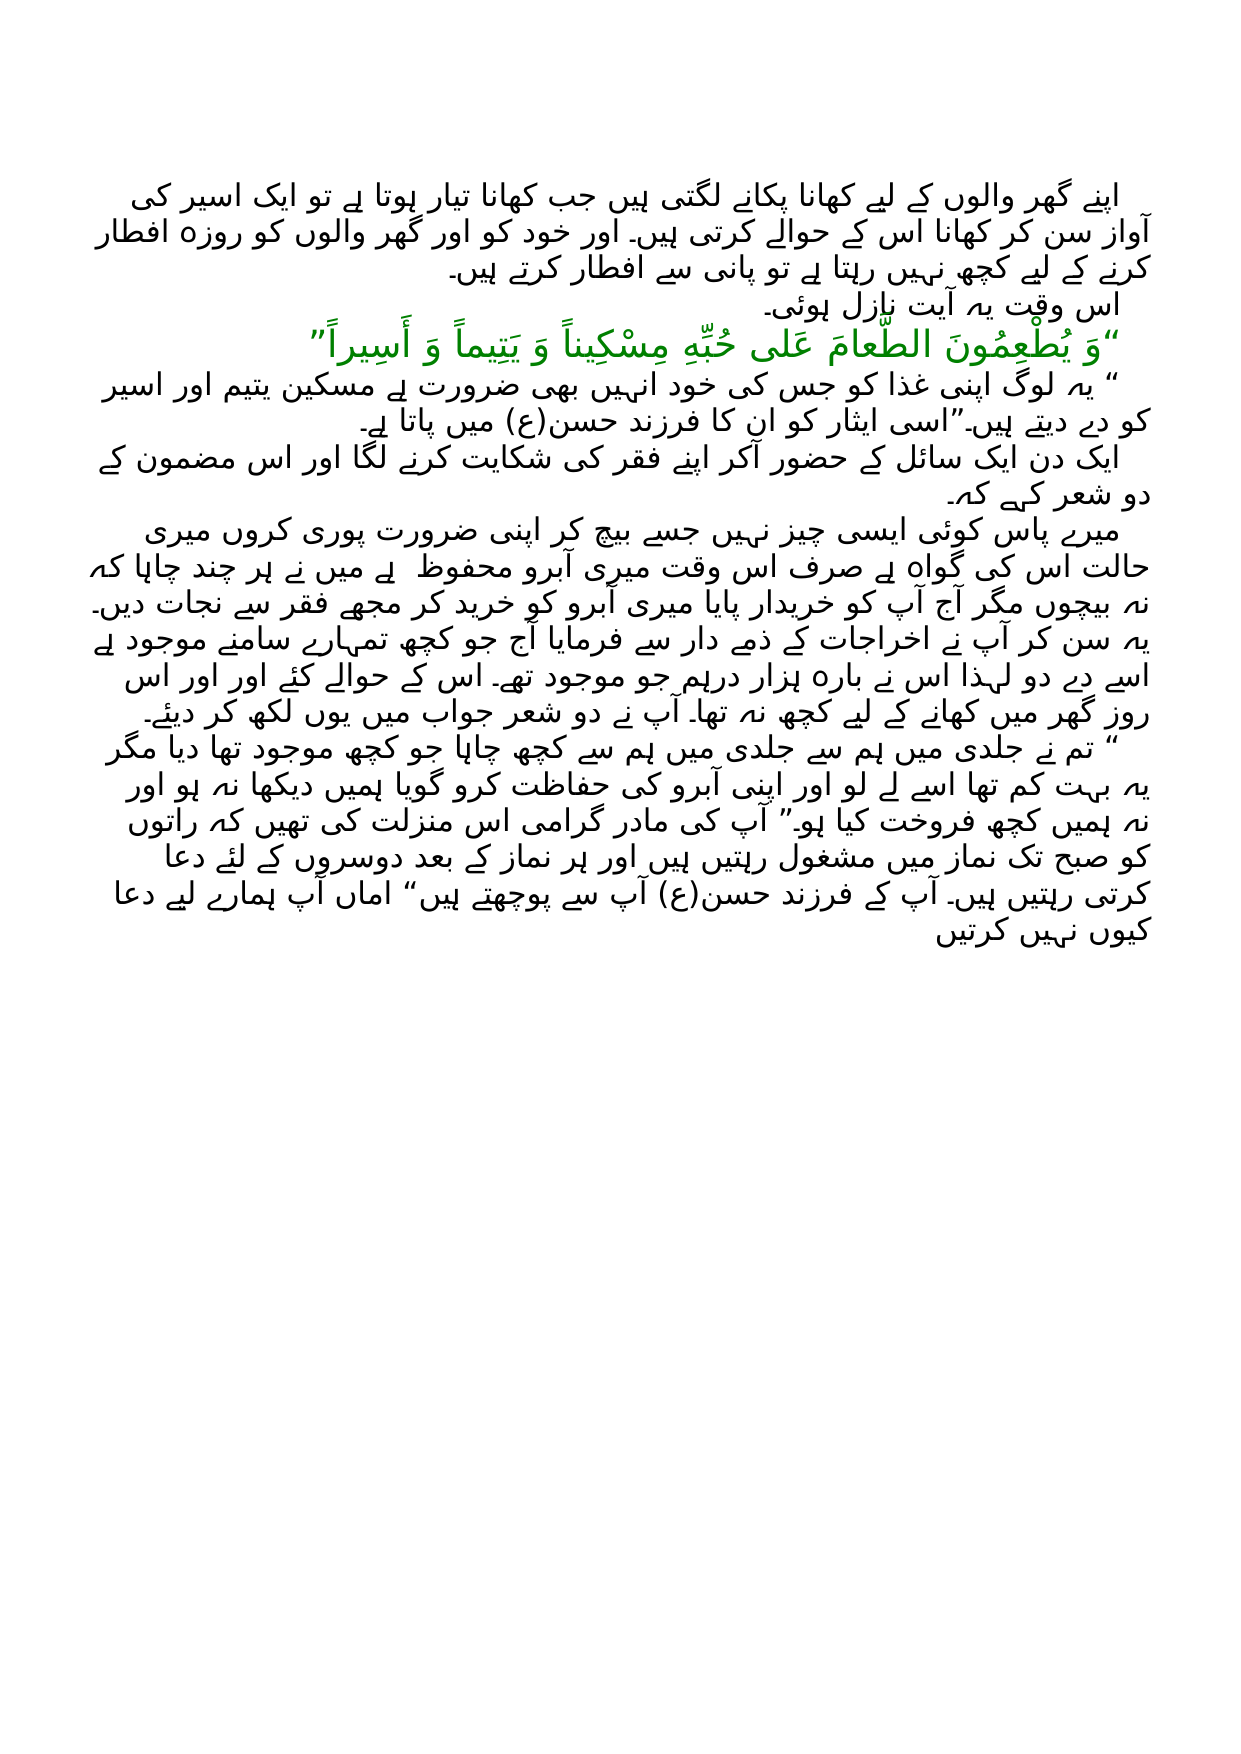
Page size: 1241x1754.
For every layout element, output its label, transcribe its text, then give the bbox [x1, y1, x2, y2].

text ایک دن ایک سائل کے حضور آکر اپنے فقر کی شکایت کرنے لگا اور اس مضمون کے دو شعر کہے کہ۔ [89, 439, 1152, 512]
text “ یہ لوگ اپنی غذا کو جس کی خود انہیں بھی ضرورت ہے مسکین یتیم اور اسیر کو دے دیتے ہیں۔”اسی ایثار کو ان کا فرزند حسن(ع) میں پاتا ہے۔ [89, 366, 1152, 439]
text “ تم نے جلدی میں ہم سے جلدی میں ہم سے کچھ چاہا جو کچھ موجود تھا دیا مگر یہ بہت کم تھا اسے لے لو اور اپنی آبرو کی حفاظت کرو گویا ہمیں دیکھا نہ ہو اور نہ ہمیں کچھ فروخت کیا ہو۔” آپ کی مادر گرامی اس منزلت کی تھیں کہ راتوں کو صبح تک نماز میں مشغول رہتیں ہیں اور ہر نماز کے بعد دوسروں کے لئے دعا کرتی رہتیں ہیں۔ آپ کے فرزند حسن(ع) آپ سے پوچھتے ہیں“ اماں آپ ہمارے لیے دعا کیوں نہیں کرتیں [89, 730, 1152, 948]
text میرے پاس کوئی ایسی چیز نہیں جسے بیچ کر اپنی ضرورت پوری کروں میری حالت اس کی گواہ ہے صرف اس وقت میری آبرو محفوظ ہے میں نے ہر چند چاہا کہ نہ بیچوں مگر آج آپ کو خریدار پایا میری آبرو کو خرید کر مجھے فقر سے نجات دیں۔ یہ سن کر آپ نے اخراجات کے ذمے دار سے فرمایا آج جو کچھ تمہارے سامنے موجود ہے اسے دے دو لہذا اس نے بارہ ہزار درہم جو موجود تھے۔ اس کے حوالے کئے اور اور اس روز گھر میں کھانے کے لیے کچھ نہ تھا۔ آپ نے دو شعر جواب میں یوں لکھ کر دیئے۔ [89, 512, 1152, 730]
text اپنے گھر والوں کے لیے کھانا پکانے لگتی ہیں جب کھانا تیار ہوتا ہے تو ایک اسیر کی آواز سن کر کھانا اس کے حوالے کرتی ہیں۔ اور خود کو اور گھر والوں کو روزہ افطار کرنے کے لیے کچھ نہیں رہتا ہے تو پانی سے افطار کرتے ہیں۔ [89, 177, 1152, 286]
text “وَ يُطْعِمُونَ‏ الطَّعامَ‏ عَلى‏ حُبِّهِ مِسْكِيناً وَ يَتِيماً وَ أَسِيراً” [89, 323, 1152, 366]
text اس وقت یہ آیت نازل ہوئی۔ [89, 286, 1152, 323]
